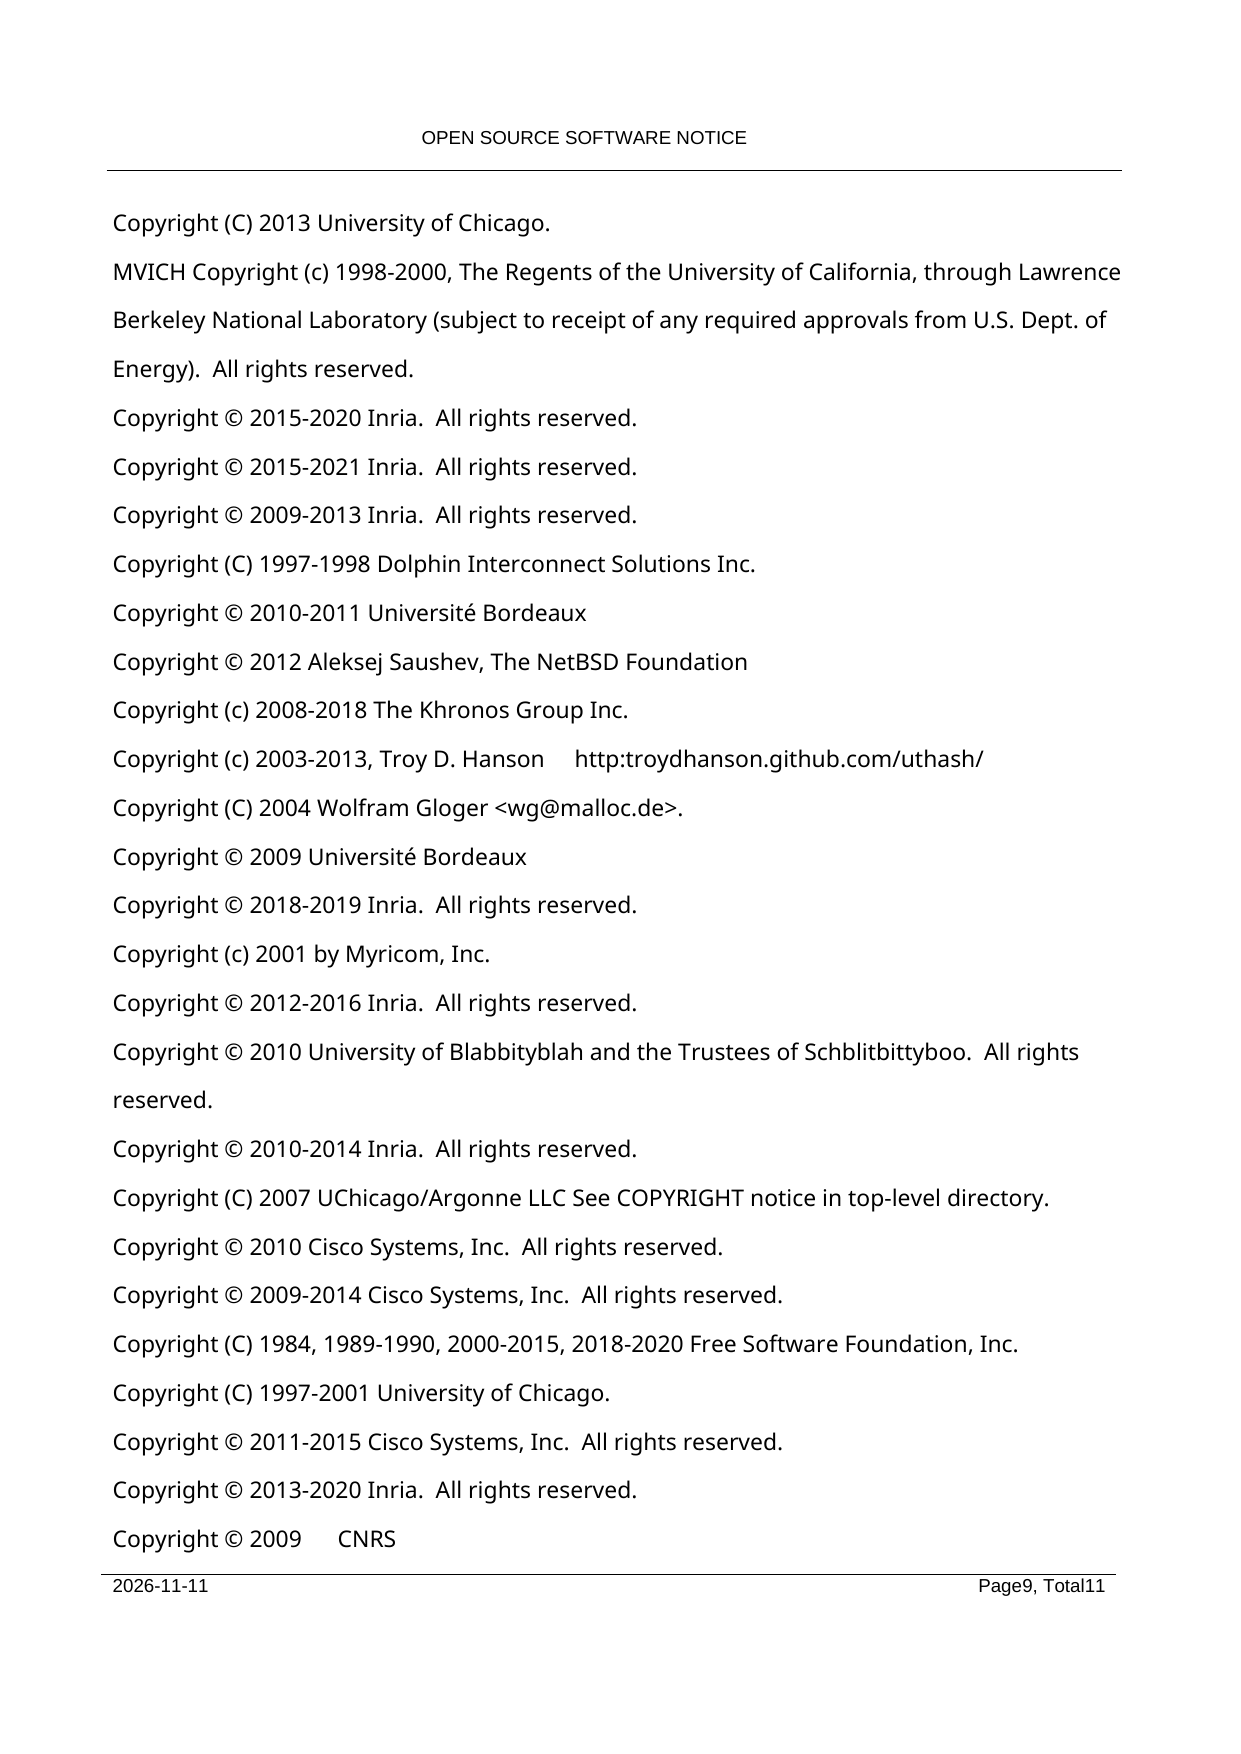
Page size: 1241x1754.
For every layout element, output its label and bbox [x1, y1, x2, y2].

text [112, 206, 1128, 1555]
